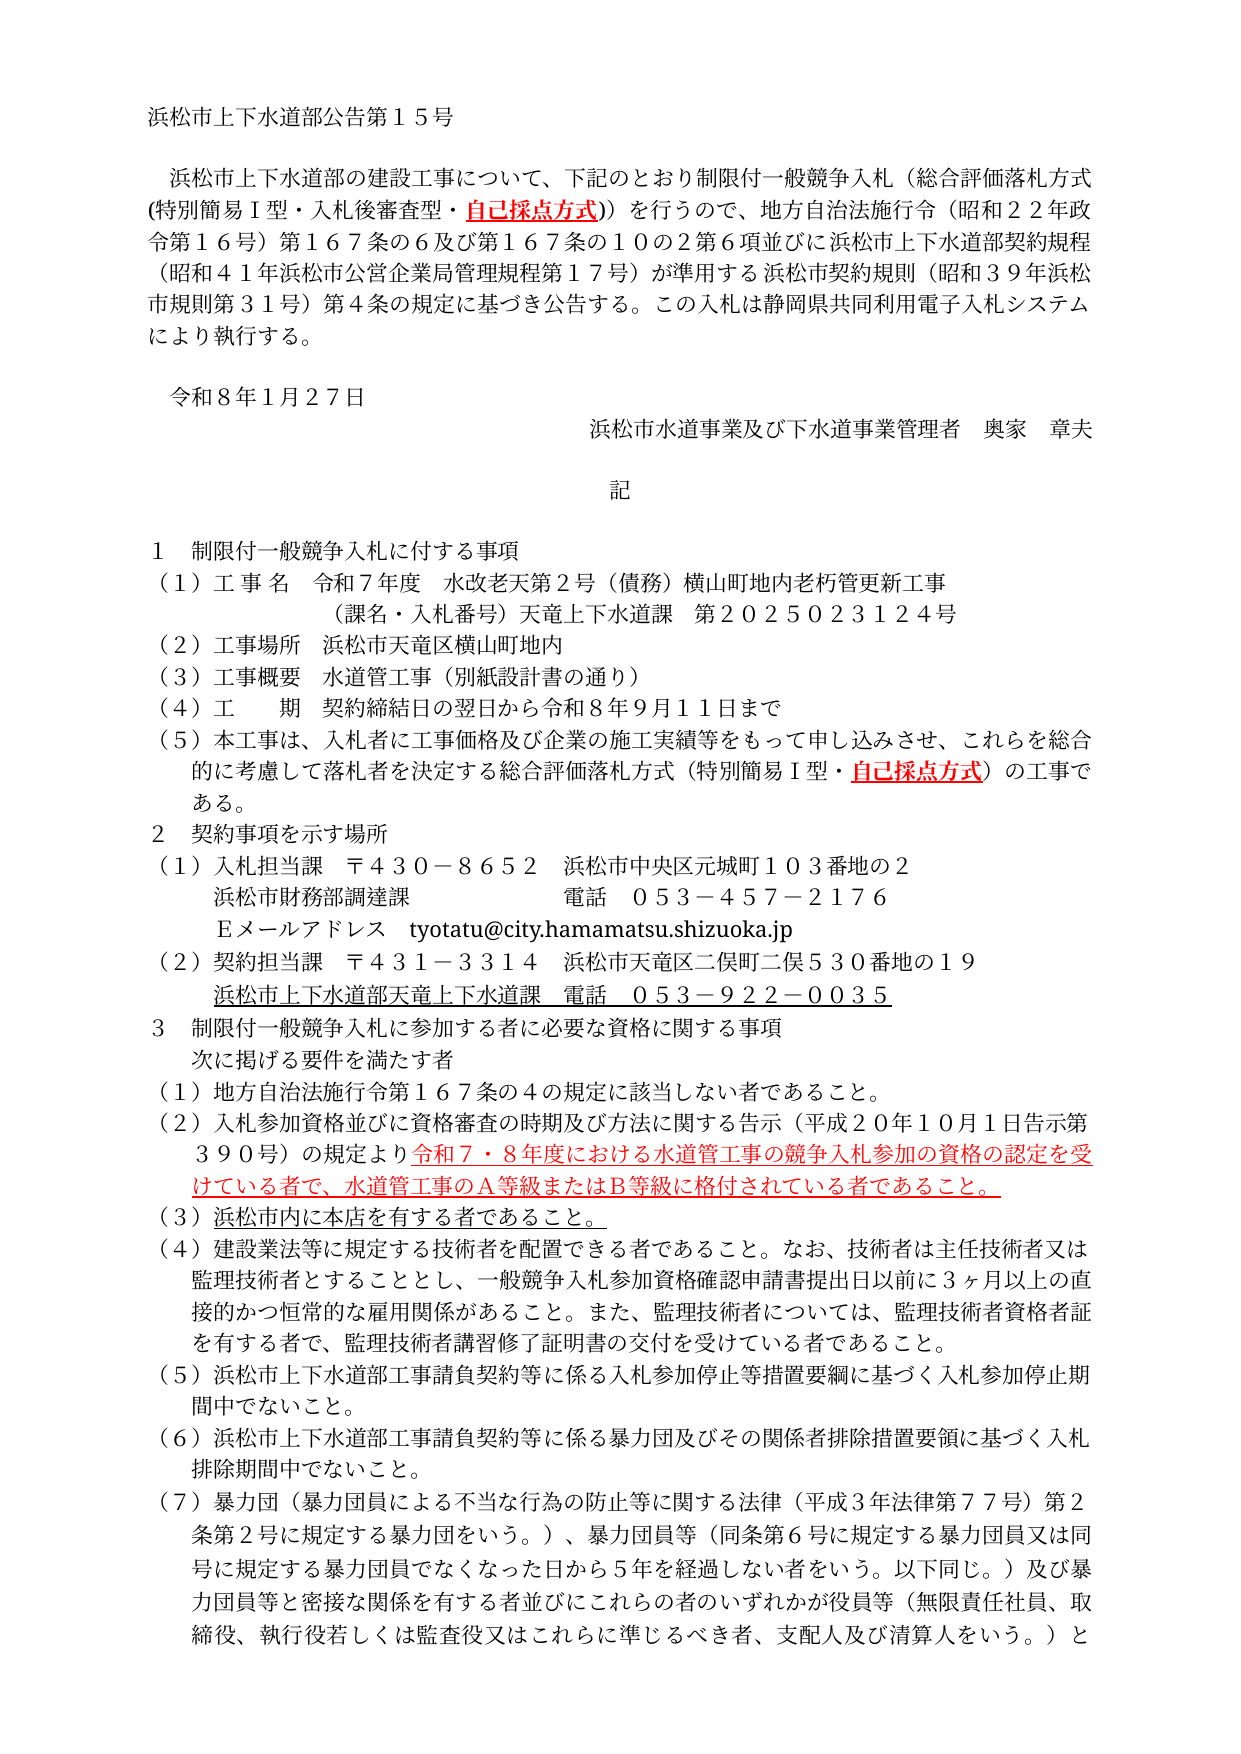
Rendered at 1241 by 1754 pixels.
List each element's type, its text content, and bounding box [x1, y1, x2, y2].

text 令和８年１月２７日 [148, 380, 1092, 412]
text （１）工事名 令和７年度 水改老天第２号（債務）横山町地内老朽管更新工事 [148, 566, 1092, 597]
text 浜松市上下水道部公告第１５号 [148, 100, 1092, 132]
text 浜松市財務部調達課 電話 ０５３－４５７－２１７６ [148, 880, 1092, 912]
text （課名・入札番号）天竜上下水道課 第２０２５０２３１２４号 [148, 597, 1092, 629]
text （２）工事場所 浜松市天竜区横山町地内 [148, 629, 1092, 660]
text 浜松市水道事業及び下水道事業管理者 奥家 章夫 [148, 412, 1092, 443]
text （４）工 期 契約締結日の翌日から令和８年９月１１日まで [148, 692, 1092, 723]
text 次に掲げる要件を満たす者 [148, 1043, 1092, 1075]
text （１）地方自治法施行令第１６７条の４の規定に該当しない者であること。 [148, 1075, 1092, 1106]
text （１）入札担当課 〒４３０－８６５２ 浜松市中央区元城町１０３番地の２ [148, 849, 1092, 880]
text （５）浜松市上下水道部工事請負契約等に係る入札参加停止等措置要綱に基づく入札参加停止期間中でないこと。 [148, 1358, 1092, 1421]
text 浜松市上下水道部の建設工事について、下記のとおり制限付一般競争入札（総合評価落札方式(特別簡易Ⅰ型・入札後審査型・自己採点方式)）を行うので、地方自治法施行令（昭和２２年政令第１６号）第１６７条の６及び第１６７条の１０の２第６項並びに浜松市上下水道部契約規程（昭和４１年浜松市公営企業局管理規程第１７号）が準用する浜松市契約規則（昭和３９年浜松市規則第３１号）第４条の規定に基づき公告する。この入札は静岡県共同利用電子入札システムにより執行する。 [148, 162, 1092, 351]
text （４）建設業法等に規定する技術者を配置できる者であること。なお、技術者は主任技術者又は監理技術者とすることとし、一般競争入札参加資格確認申請書提出日以前に３ヶ月以上の直接的かつ恒常的な雇用関係があること。また、監理技術者については、監理技術者資格者証を有する者で、監理技術者講習修了証明書の交付を受けている者であること。 [148, 1232, 1092, 1358]
text １ 制限付一般競争入札に付する事項 [148, 534, 1092, 566]
text （６）浜松市上下水道部工事請負契約等に係る暴力団及びその関係者排除措置要領に基づく入札排除期間中でないこと。 [148, 1421, 1092, 1484]
text Ｅメールアドレス tyotatu@city.hamamatsu.shizuoka.jp [148, 912, 1092, 943]
text （２）契約担当課 〒４３１－３３１４ 浜松市天竜区二俣町二俣５３０番地の１９ [148, 943, 1092, 977]
text （３）浜松市内に本店を有する者であること。 [148, 1201, 1092, 1232]
text （３）工事概要 水道管工事（別紙設計書の通り） [148, 660, 1092, 692]
text ３ 制限付一般競争入札に参加する者に必要な資格に関する事項 [148, 1010, 1092, 1043]
subtitle 記 [148, 473, 1092, 504]
text 浜松市上下水道部天竜上下水道課 電話 ０５３－９２２－００３５ [148, 977, 1092, 1010]
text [148, 1484, 1092, 1650]
text （５）本工事は、入札者に工事価格及び企業の施工実績等をもって申し込みさせ、これらを総合的に考慮して落札者を決定する総合評価落札方式（特別簡易Ⅰ型・自己採点方式）の工事である。 [148, 723, 1092, 817]
text ２ 契約事項を示す場所 [148, 817, 1092, 849]
text （２）入札参加資格並びに資格審査の時期及び方法に関する告示（平成２０年１０月１日告示第３９０号）の規定より令和７・８年度における水道管工事の競争入札参加の資格の認定を受けている者で、水道管工事のＡ等級またはＢ等級に格付されている者であること。 [148, 1106, 1092, 1201]
